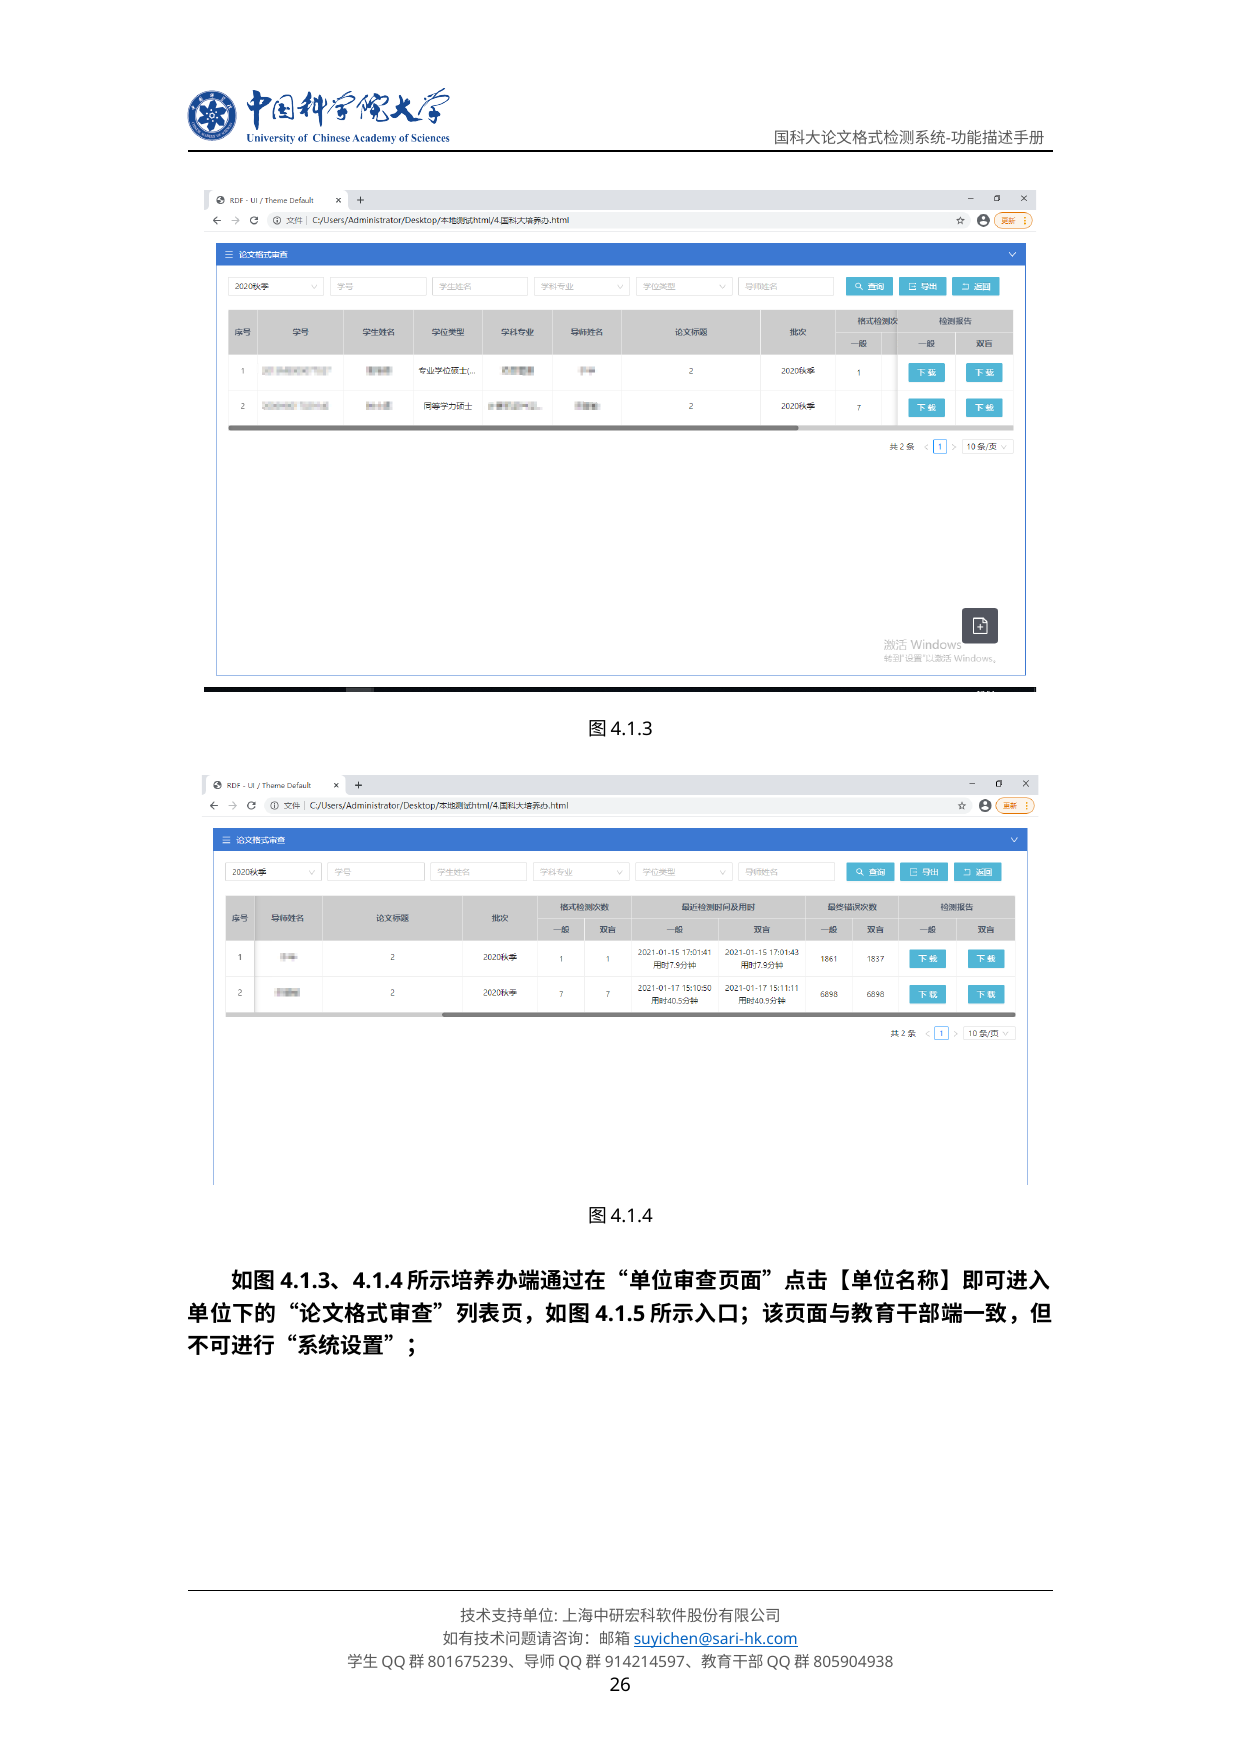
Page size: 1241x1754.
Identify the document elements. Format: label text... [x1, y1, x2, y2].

text 图4.1.3 [187, 711, 1053, 743]
picture [204, 190, 1037, 692]
text 如图4.1.3、4.1.4所示培养办端通过在“单位审查页面”点击【单位名称】即可进入单位下的“论文格式审查”列表页，如图4.1.5所示入口；该页面与教育干部端一致，但不可进行“系统设置”； [187, 1263, 1053, 1361]
picture [187, 88, 450, 144]
text 图4.1.4 [187, 1198, 1053, 1231]
picture [201, 775, 1039, 1185]
